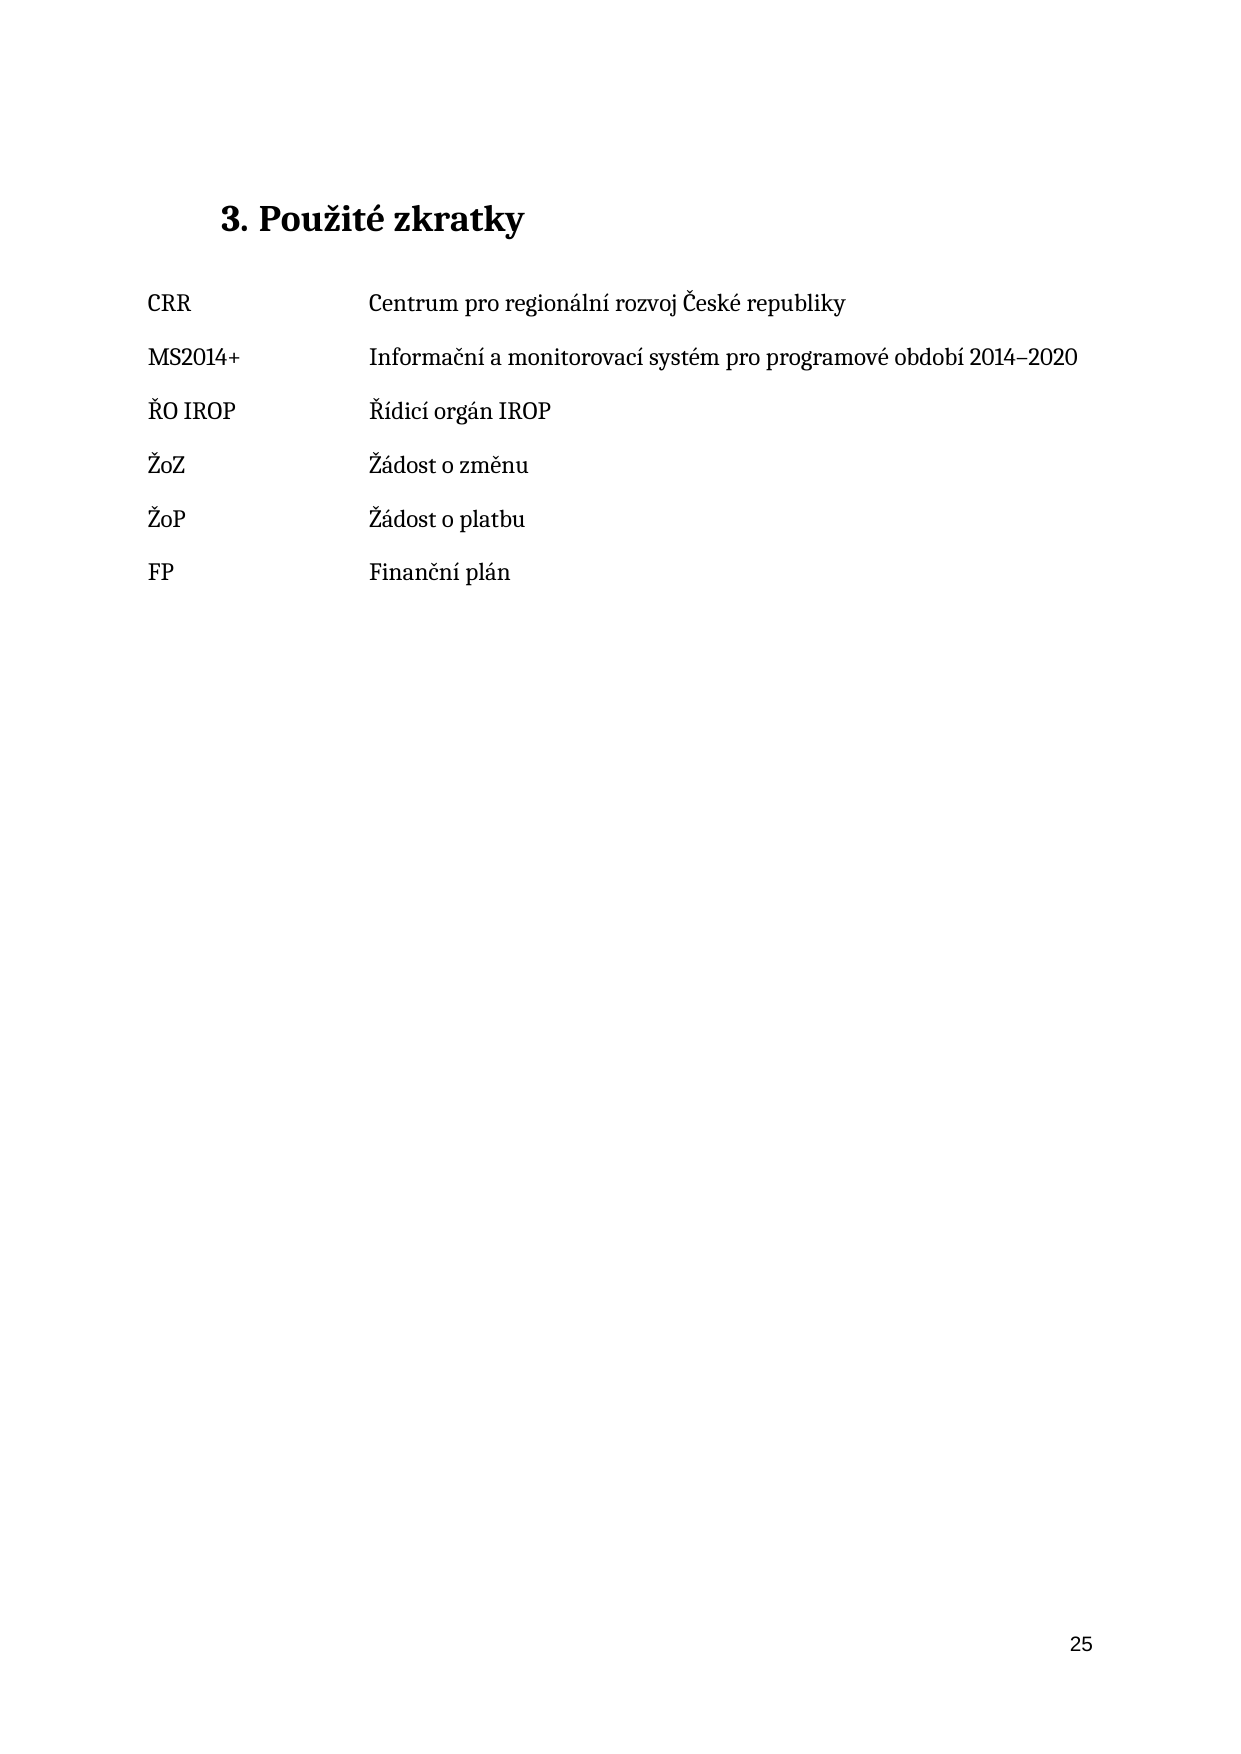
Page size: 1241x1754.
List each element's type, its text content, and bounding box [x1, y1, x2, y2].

text FP Finanční plán [148, 558, 1093, 587]
text MS2014+ Informační a monitorovací systém pro programové období 2014–2020 [148, 343, 1093, 372]
text CRR Centrum pro regionální rozvoj České republiky [148, 289, 1093, 318]
text ŽoP Žádost o platbu [148, 504, 1093, 533]
text ŽoZ Žádost o změnu [148, 451, 1093, 479]
subtitle Použité zkratky [221, 198, 1093, 241]
text ŘO IROP Řídicí orgán IROP [148, 397, 1093, 426]
